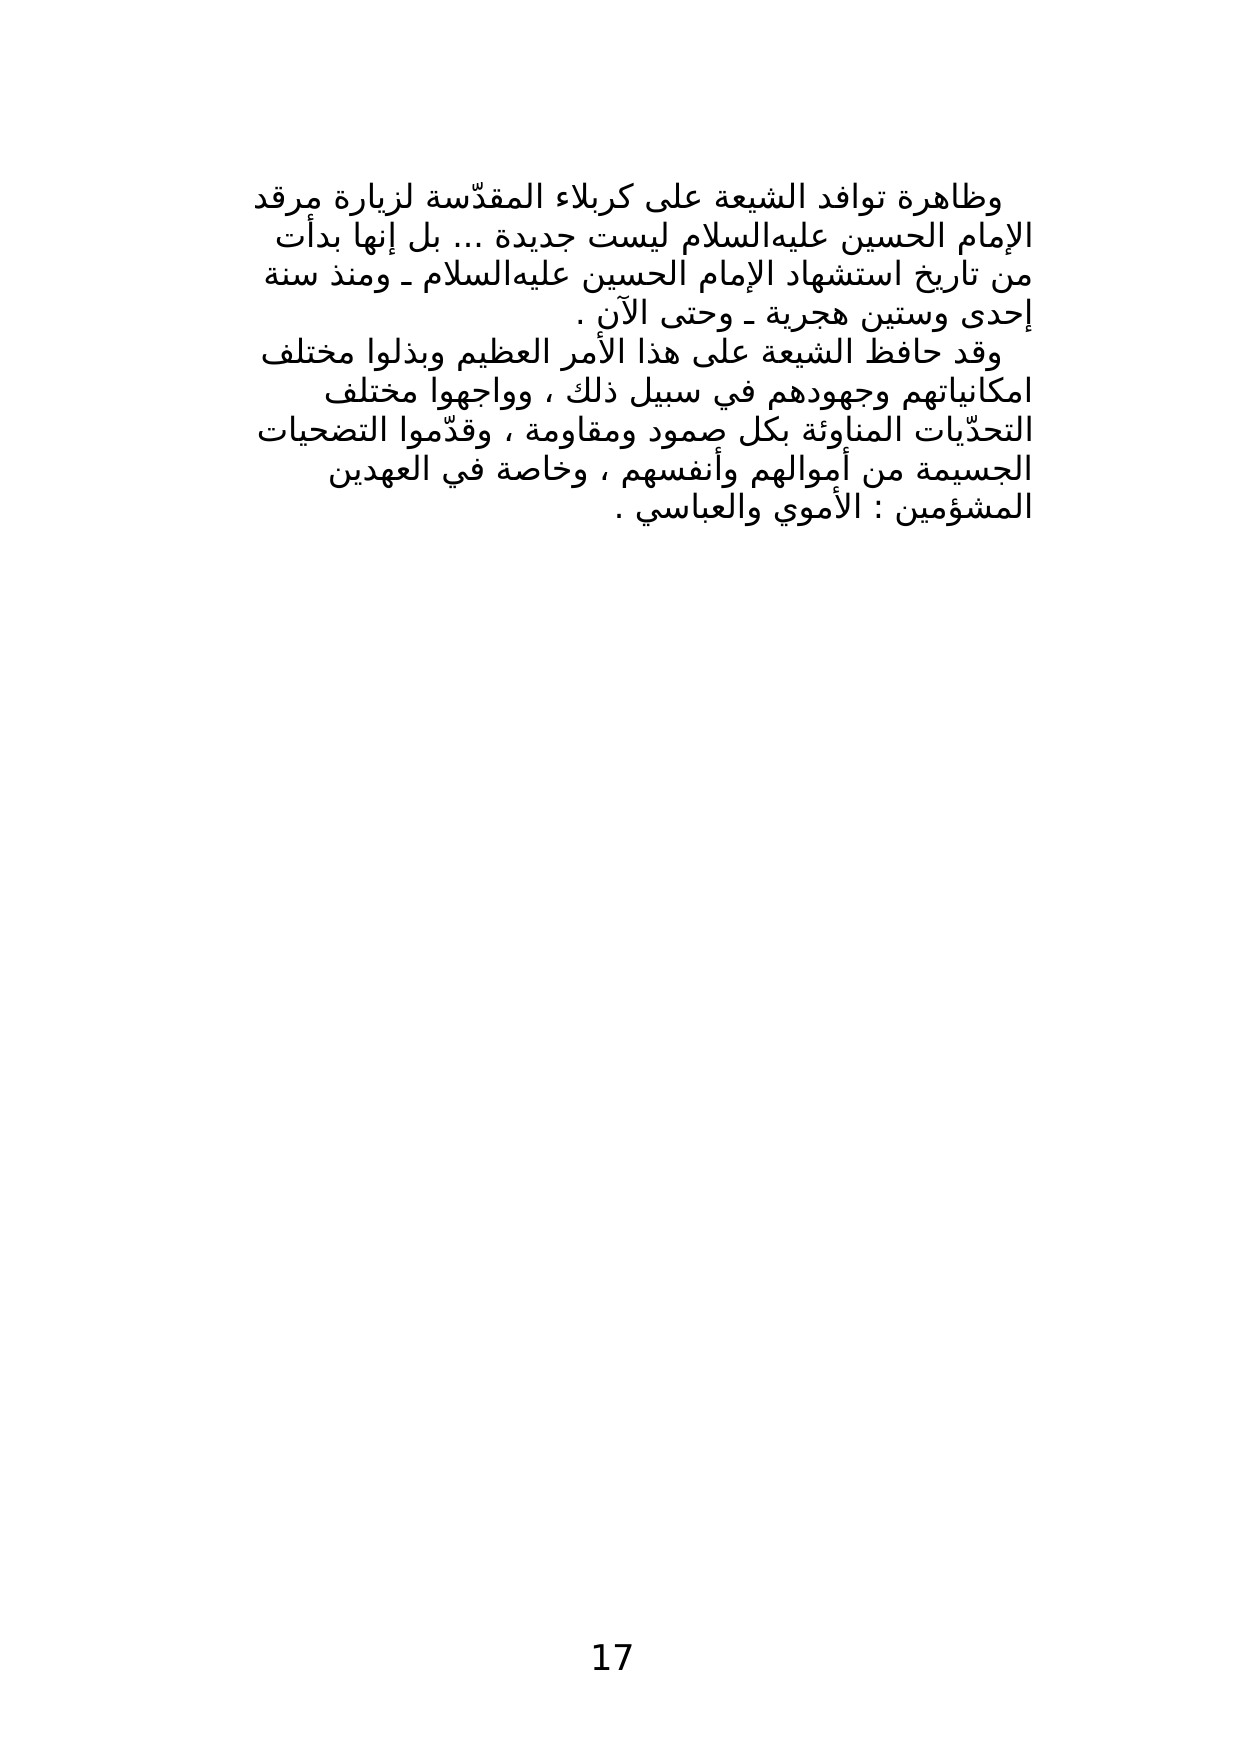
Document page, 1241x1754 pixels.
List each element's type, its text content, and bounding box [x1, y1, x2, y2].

text وظاهرة توافد الشيعة على كربلاء المقدّسة لزيارة مرقد الإمام الحسين عليه‌السلام ليست جديدة ... بل إنها بدأت من تاريخ استشهاد الإمام الحسين عليه‌السلام ـ ومنذ سنة إحدى وستين هجرية ـ وحتى الآن . [222, 177, 1033, 333]
text وقد حافظ الشيعة على هذا الأمر العظيم وبذلوا مختلف امكانياتهم وجهودهم في سبيل ذلك ، وواجهوا مختلف التحدّيات المناوئة بكل صمود ومقاومة ، وقدّموا التضحيات الجسيمة من أموالهم وأنفسهم ، وخاصة في العهدين المشؤمين : الأموي والعباسي . [222, 333, 1033, 527]
